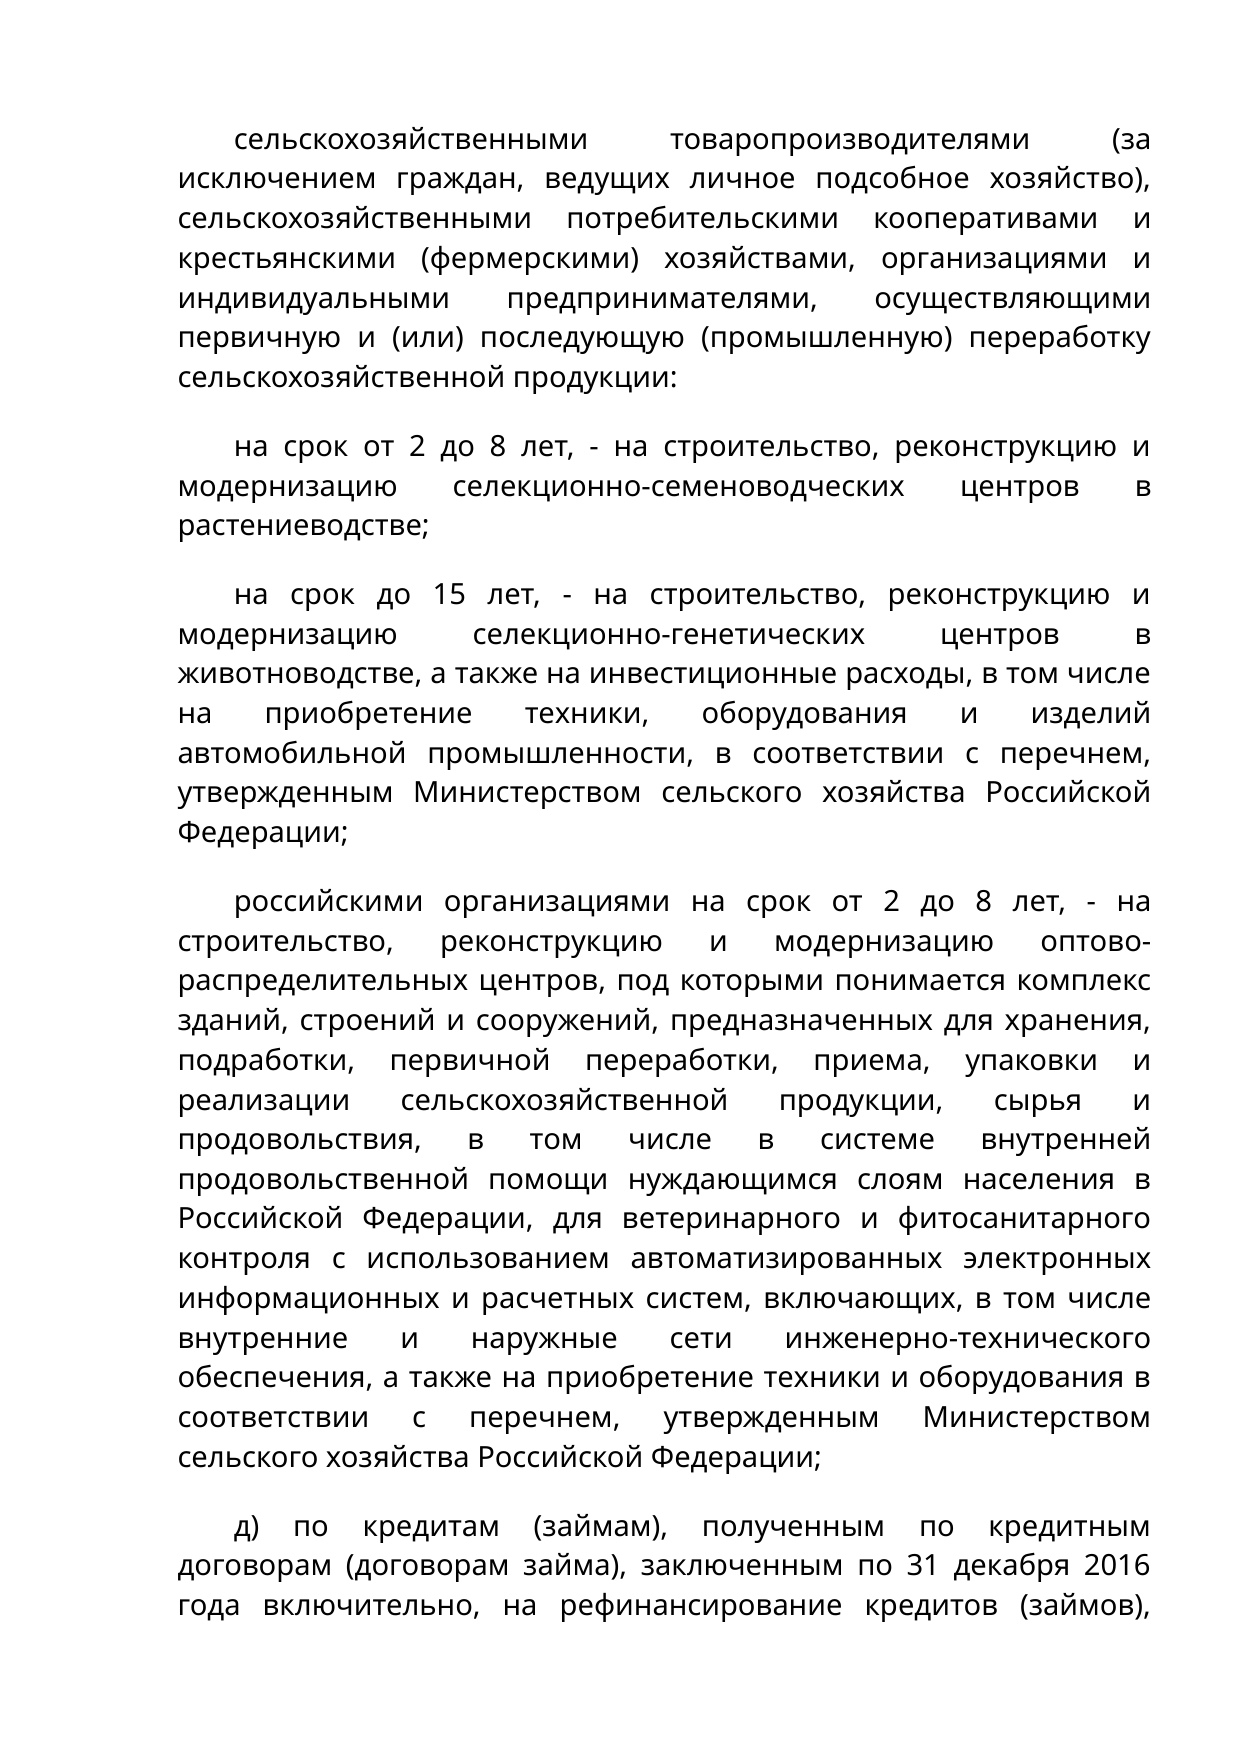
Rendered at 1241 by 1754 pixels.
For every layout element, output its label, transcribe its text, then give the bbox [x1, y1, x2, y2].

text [177, 1505, 1152, 1624]
text на срок до 15 лет, - на строительство, реконструкцию и модернизацию селекционно-генетических центров в животноводстве, а также на инвестиционные расходы, в том числе на приобретение техники, оборудования и изделий автомобильной промышленности, в соответствии с перечнем, утвержденным Министерством сельского хозяйства Российской Федерации; [177, 573, 1152, 851]
text российскими организациями на срок от 2 до 8 лет, - на строительство, реконструкцию и модернизацию оптово-распределительных центров, под которыми понимается комплекс зданий, строений и сооружений, предназначенных для хранения, подработки, первичной переработки, приема, упаковки и реализации сельскохозяйственной продукции, сырья и продовольствия, в том числе в системе внутренней продовольственной помощи нуждающимся слоям населения в Российской Федерации, для ветеринарного и фитосанитарного контроля с использованием автоматизированных электронных информационных и расчетных систем, включающих, в том числе внутренние и наружные сети инженерно-технического обеспечения, а также на приобретение техники и оборудования в соответствии с перечнем, утвержденным Министерством сельского хозяйства Российской Федерации; [177, 880, 1152, 1476]
text сельскохозяйственными товаропроизводителями (за исключением граждан, ведущих личное подсобное хозяйство), сельскохозяйственными потребительскими кооперативами и крестьянскими (фермерскими) хозяйствами, организациями и индивидуальными предпринимателями, осуществляющими первичную и (или) последующую (промышленную) переработку сельскохозяйственной продукции: [177, 118, 1152, 396]
text на срок от 2 до 8 лет, - на строительство, реконструкцию и модернизацию селекционно-семеноводческих центров в растениеводстве; [177, 425, 1152, 544]
